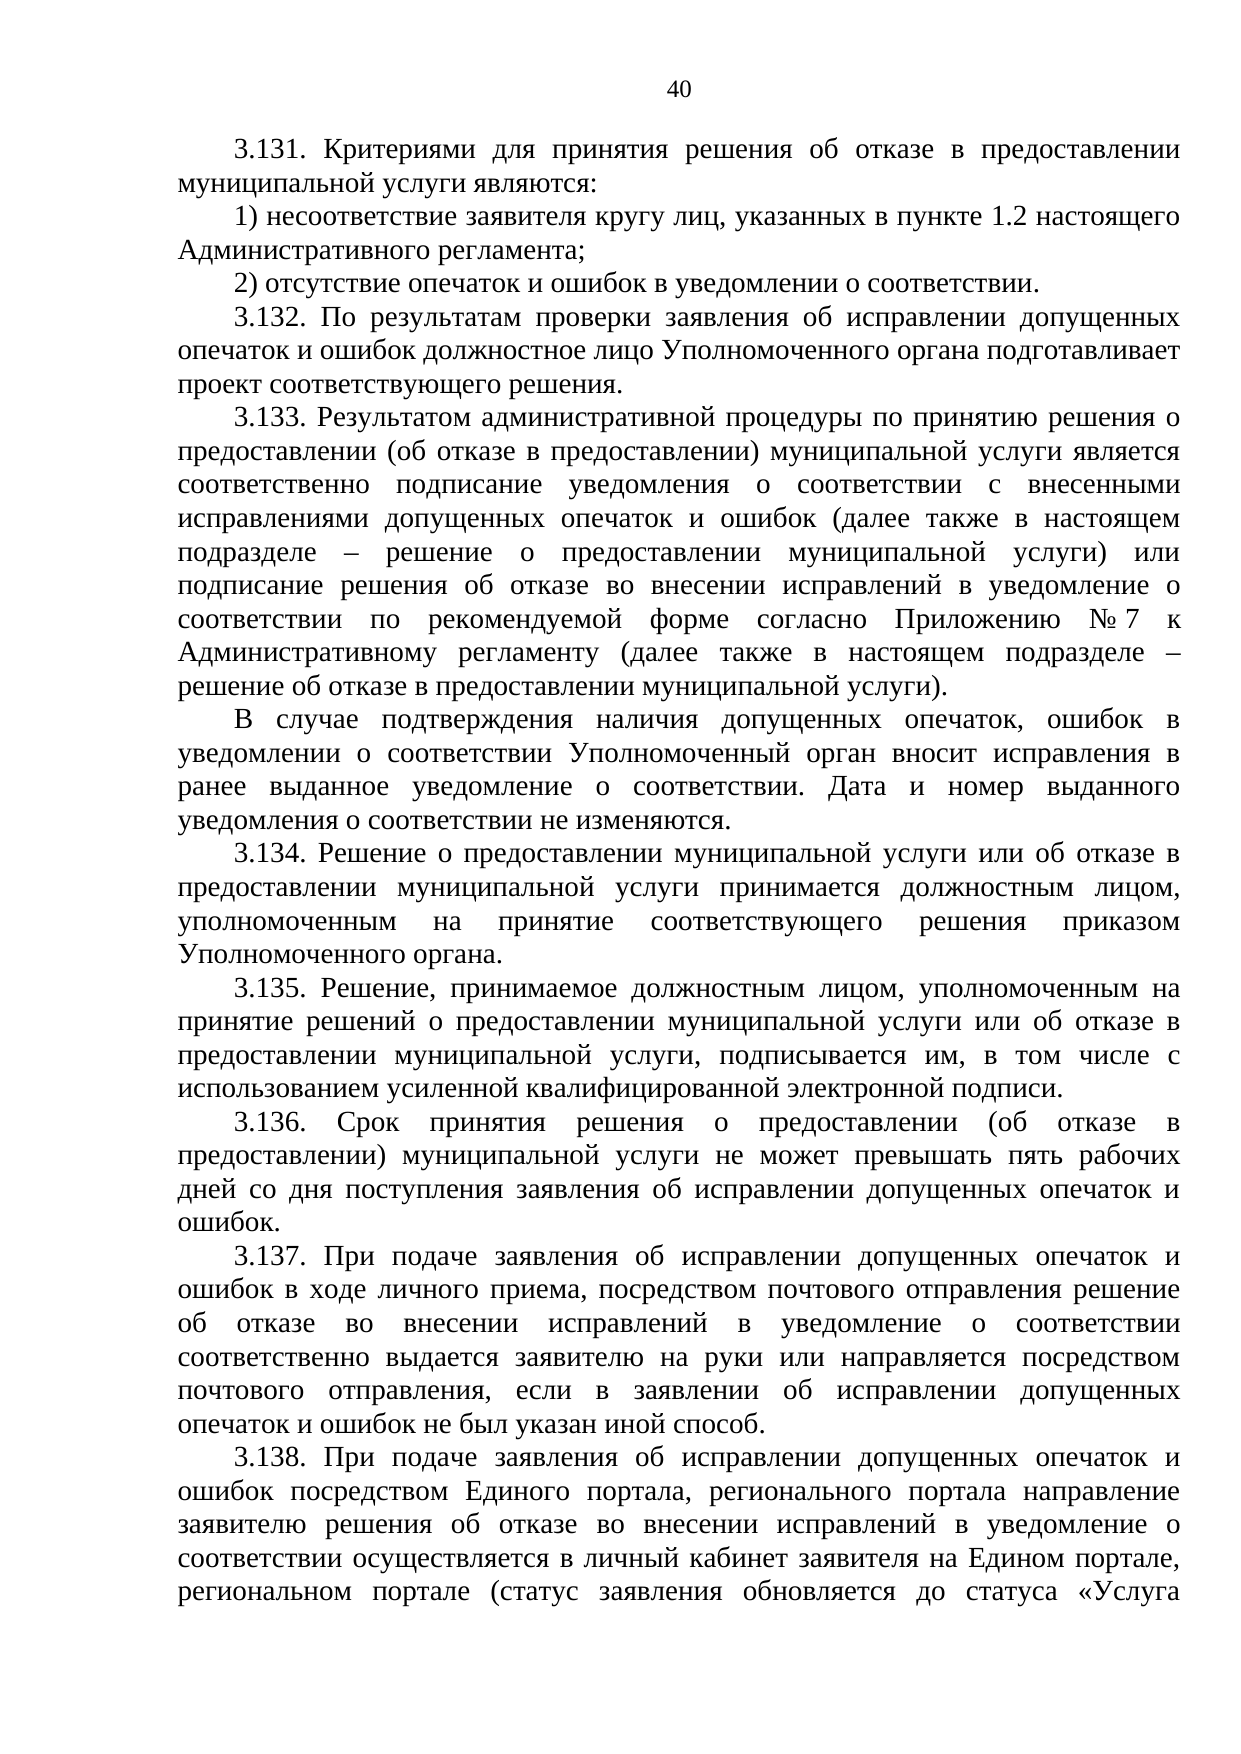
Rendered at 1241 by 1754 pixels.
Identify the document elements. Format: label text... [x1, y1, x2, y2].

text 3.134. Решение о предоставлении муниципальной услуги или об отказе в предоставлении муниципальной услуги принимается должностным лицом, уполномоченным на принятие соответствующего решения приказом Уполномоченного органа. [177, 836, 1181, 970]
text 3.136. Срок принятия решения о предоставлении (об отказе в предоставлении) муниципальной услуги не может превышать пять рабочих дней со дня поступления заявления об исправлении допущенных опечаток и ошибок. [177, 1104, 1181, 1238]
text В случае подтверждения наличия допущенных опечаток, ошибок в уведомлении о соответствии Уполномоченный орган вносит исправления в ранее выданное уведомление о соответствии. Дата и номер выданного уведомления о соответствии не изменяются. [177, 701, 1181, 836]
text 1) несоответствие заявителя кругу лиц, указанных в пункте 1.2 настоящего Административного регламента; [177, 198, 1181, 265]
text 3.133. Результатом административной процедуры по принятию решения о предоставлении (об отказе в предоставлении) муниципальной услуги является соответственно подписание уведомления о соответствии с внесенными исправлениями допущенных опечаток и ошибок (далее также в настоящем подразделе – решение о предоставлении муниципальной услуги) или подписание решения об отказе во внесении исправлений в уведомление о соответствии по рекомендуемой форме согласно Приложению № 7 к Административному регламенту (далее также в настоящем подразделе – решение об отказе в предоставлении муниципальной услуги). [177, 399, 1181, 701]
text 3.131. Критериями для принятия решения об отказе в предоставлении муниципальной услуги являются: [177, 131, 1181, 198]
text 3.137. При подаче заявления об исправлении допущенных опечаток и ошибок в ходе личного приема, посредством почтового отправления решение об отказе во внесении исправлений в уведомление о соответствии соответственно выдается заявителю на руки или направляется посредством почтового отправления, если в заявлении об исправлении допущенных опечаток и ошибок не был указан иной способ. [177, 1238, 1181, 1439]
text 3.132. По результатам проверки заявления об исправлении допущенных опечаток и ошибок должностное лицо Уполномоченного органа подготавливает проект соответствующего решения. [177, 299, 1181, 399]
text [177, 1439, 1181, 1607]
text 2) отсутствие опечаток и ошибок в уведомлении о соответствии. [177, 265, 1181, 299]
text 3.135. Решение, принимаемое должностным лицом, уполномоченным на принятие решений о предоставлении муниципальной услуги или об отказе в предоставлении муниципальной услуги, подписывается им, в том числе с использованием усиленной квалифицированной электронной подписи. [177, 970, 1181, 1104]
